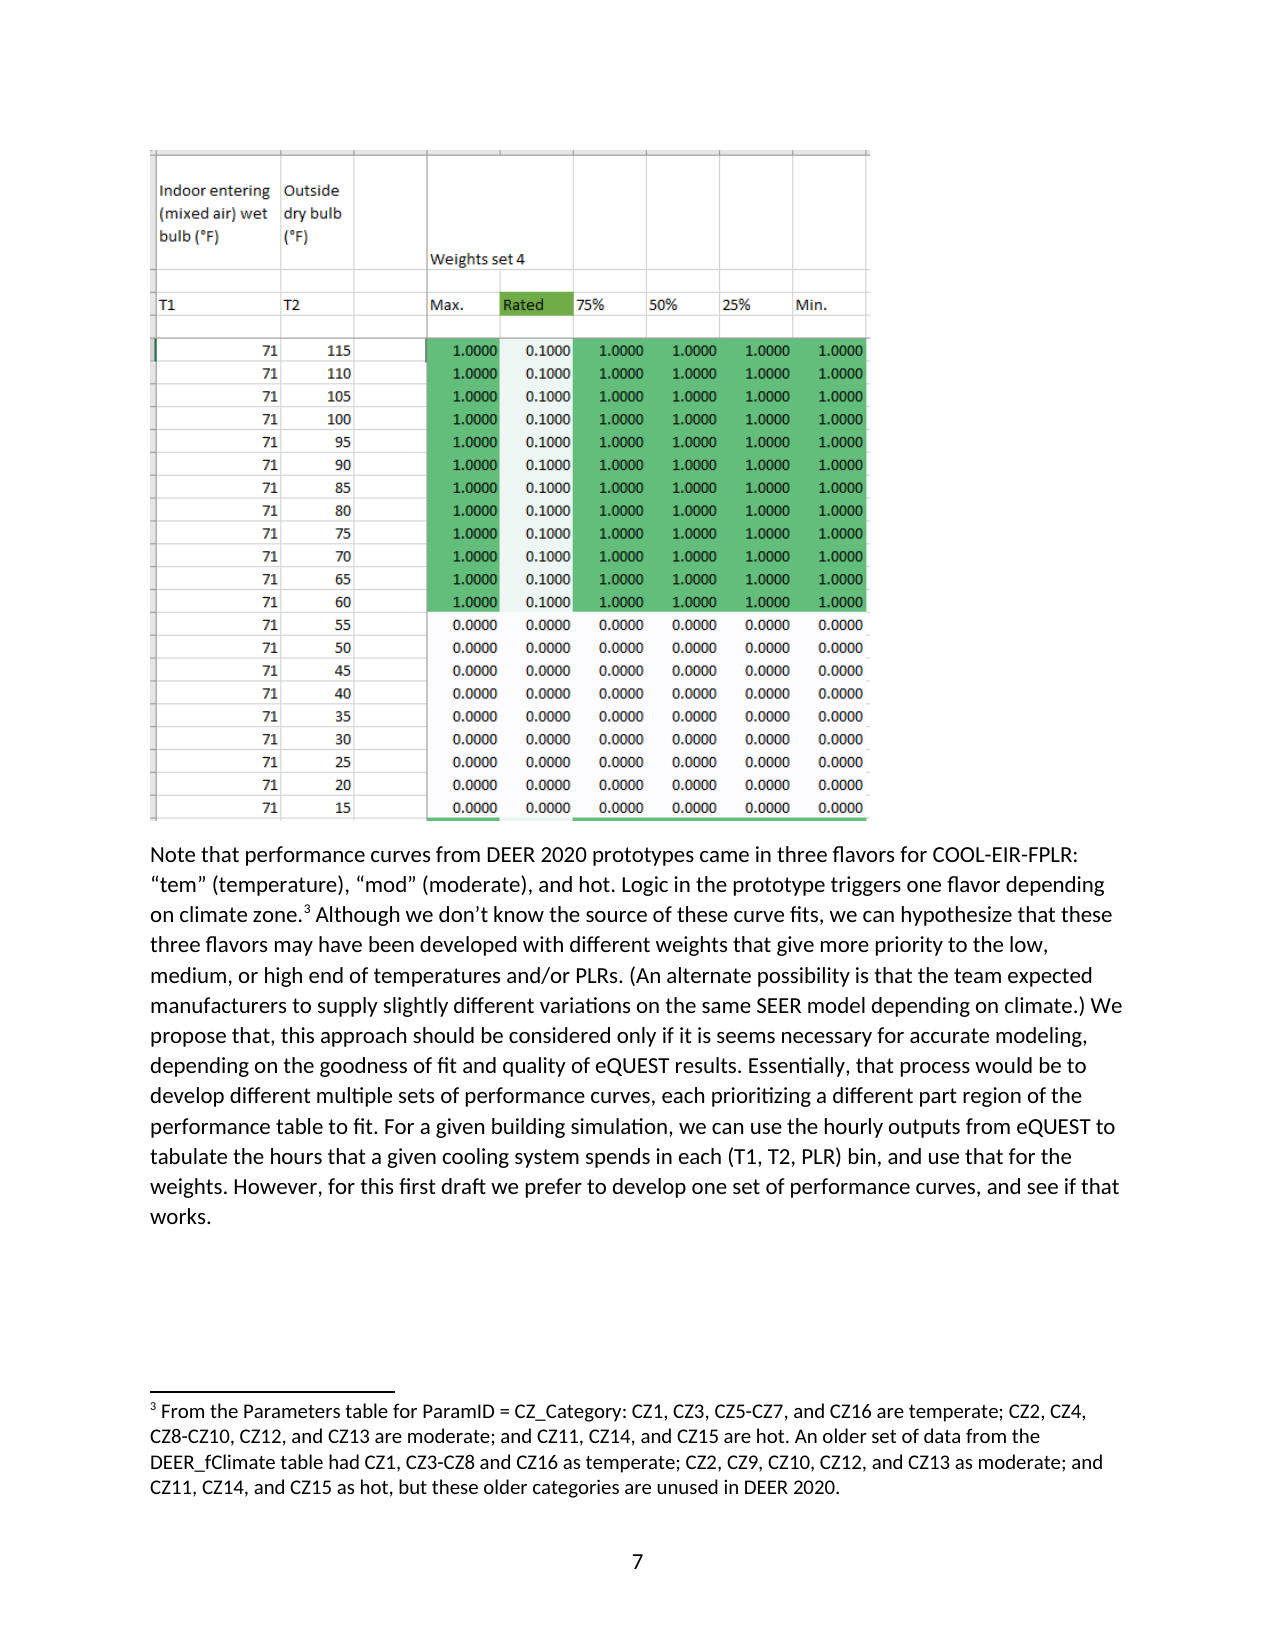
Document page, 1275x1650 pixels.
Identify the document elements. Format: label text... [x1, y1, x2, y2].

text Note that performance curves from DEER 2020 prototypes came in three flavors for COOL-EIR-FPLR: “tem” (temperature), “mod” (moderate), and hot. Logic in the prototype triggers one flavor depending on climate zone. Although we don’t know the source of these curve fits, we can hypothesize that these three flavors may have been developed with different weights that give more priority to the low, medium, or high end of temperatures and/or PLRs. (An alternate possibility is that the team expected manufacturers to supply slightly different variations on the same SEER model depending on climate.) We propose that, this approach should be considered only if it is seems necessary for accurate modeling, depending on the goodness of fit and quality of eQUEST results. Essentially, that process would be to develop different multiple sets of performance curves, each prioritizing a different part region of the performance table to fit. For a given building simulation, we can use the hourly outputs from eQUEST to tabulate the hours that a given cooling system spends in each (T1, T2, PLR) bin, and use that for the weights. However, for this first draft we prefer to develop one set of performance curves, and see if that works. [150, 840, 1125, 1230]
picture [150, 150, 871, 821]
